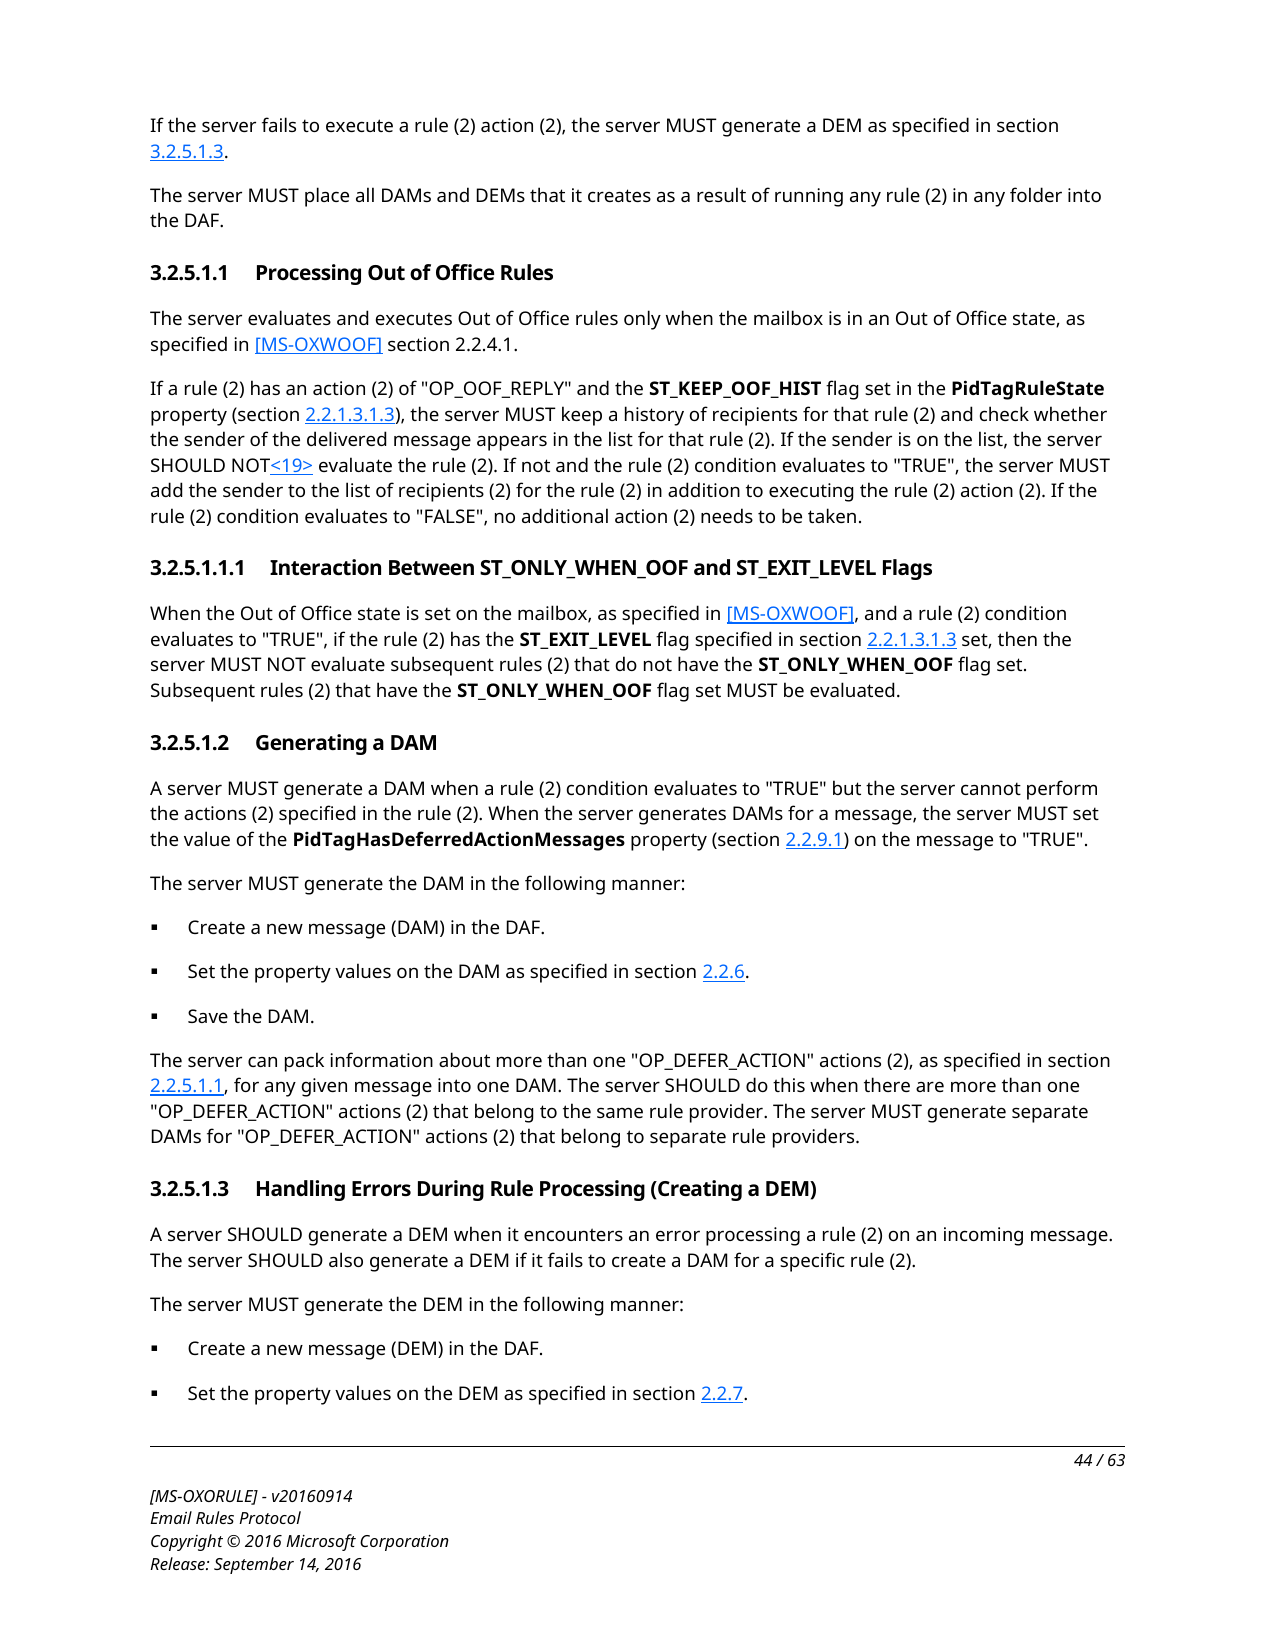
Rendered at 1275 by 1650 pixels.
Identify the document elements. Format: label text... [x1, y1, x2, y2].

text The server can pack information about more than one "OP_DEFER_ACTION" actions (2), as specified in section 2.2.5.1.1, for any given message into one DAM. The server SHOULD do this when there are more than one "OP_DEFER_ACTION" actions (2) that belong to the same rule provider. The server MUST generate separate DAMs for "OP_DEFER_ACTION" actions (2) that belong to separate rule providers. [150, 1047, 1125, 1149]
text A server SHOULD generate a DEM when it encounters an error processing a rule (2) on an incoming message. The server SHOULD also generate a DEM if it fails to create a DAM for a specific rule (2). [150, 1222, 1125, 1273]
subtitle Interaction Between ST_ONLY_WHEN_OOF and ST_EXIT_LEVEL Flags [150, 553, 1125, 582]
text If a rule (2) has an action (2) of "OP_OOF_REPLY" and the ST_KEEP_OOF_HIST flag set in the PidTagRuleState property (section 2.2.1.3.1.3), the server MUST keep a history of recipients for that rule (2) and check whether the sender of the delivered message appears in the list for that rule (2). If the sender is on the list, the server SHOULD NOT<19> evaluate the rule (2). If not and the rule (2) condition evaluates to "TRUE", the server MUST add the sender to the list of recipients (2) for the rule (2) in addition to executing the rule (2) action (2). If the rule (2) condition evaluates to "FALSE", no additional action (2) needs to be taken. [150, 375, 1125, 528]
text The server evaluates and executes Out of Office rules only when the mailbox is in an Out of Office state, as specified in [MS-OXWOOF] section 2.2.4.1. [150, 306, 1125, 357]
list Set the property values on the DEM as specified in section 2.2.7. [150, 1380, 1125, 1405]
text When the Out of Office state is set on the mailbox, as specified in [MS-OXWOOF], and a rule (2) condition evaluates to "TRUE", if the rule (2) has the ST_EXIT_LEVEL flag specified in section 2.2.1.3.1.3 set, then the server MUST NOT evaluate subsequent rules (2) that do not have the ST_ONLY_WHEN_OOF flag set. Subsequent rules (2) that have the ST_ONLY_WHEN_OOF flag set MUST be evaluated. [150, 601, 1125, 703]
list Set the property values on the DAM as specified in section 2.2.6. [150, 959, 1125, 984]
subtitle Processing Out of Office Rules [150, 258, 1125, 287]
text If the server fails to execute a rule (2) action (2), the server MUST generate a DEM as specified in section 3.2.5.1.3. [150, 112, 1125, 163]
subtitle Generating a DAM [150, 728, 1125, 756]
text The server MUST place all DAMs and DEMs that it creates as a result of running any rule (2) in any folder into the DAF. [150, 182, 1125, 233]
text The server MUST generate the DAM in the following manner: [150, 870, 1125, 896]
list Save the DAM. [150, 1003, 1125, 1028]
subtitle Handling Errors During Rule Processing (Creating a DEM) [150, 1174, 1125, 1203]
text A server MUST generate a DAM when a rule (2) condition evaluates to "TRUE" but the server cannot perform the actions (2) specified in the rule (2). When the server generates DAMs for a message, the server MUST set the value of the PidTagHasDeferredActionMessages property (section 2.2.9.1) on the message to "TRUE". [150, 775, 1125, 851]
list Create a new message (DEM) in the DAF. [150, 1336, 1125, 1361]
list Create a new message (DAM) in the DAF. [150, 914, 1125, 940]
text The server MUST generate the DEM in the following manner: [150, 1291, 1125, 1317]
